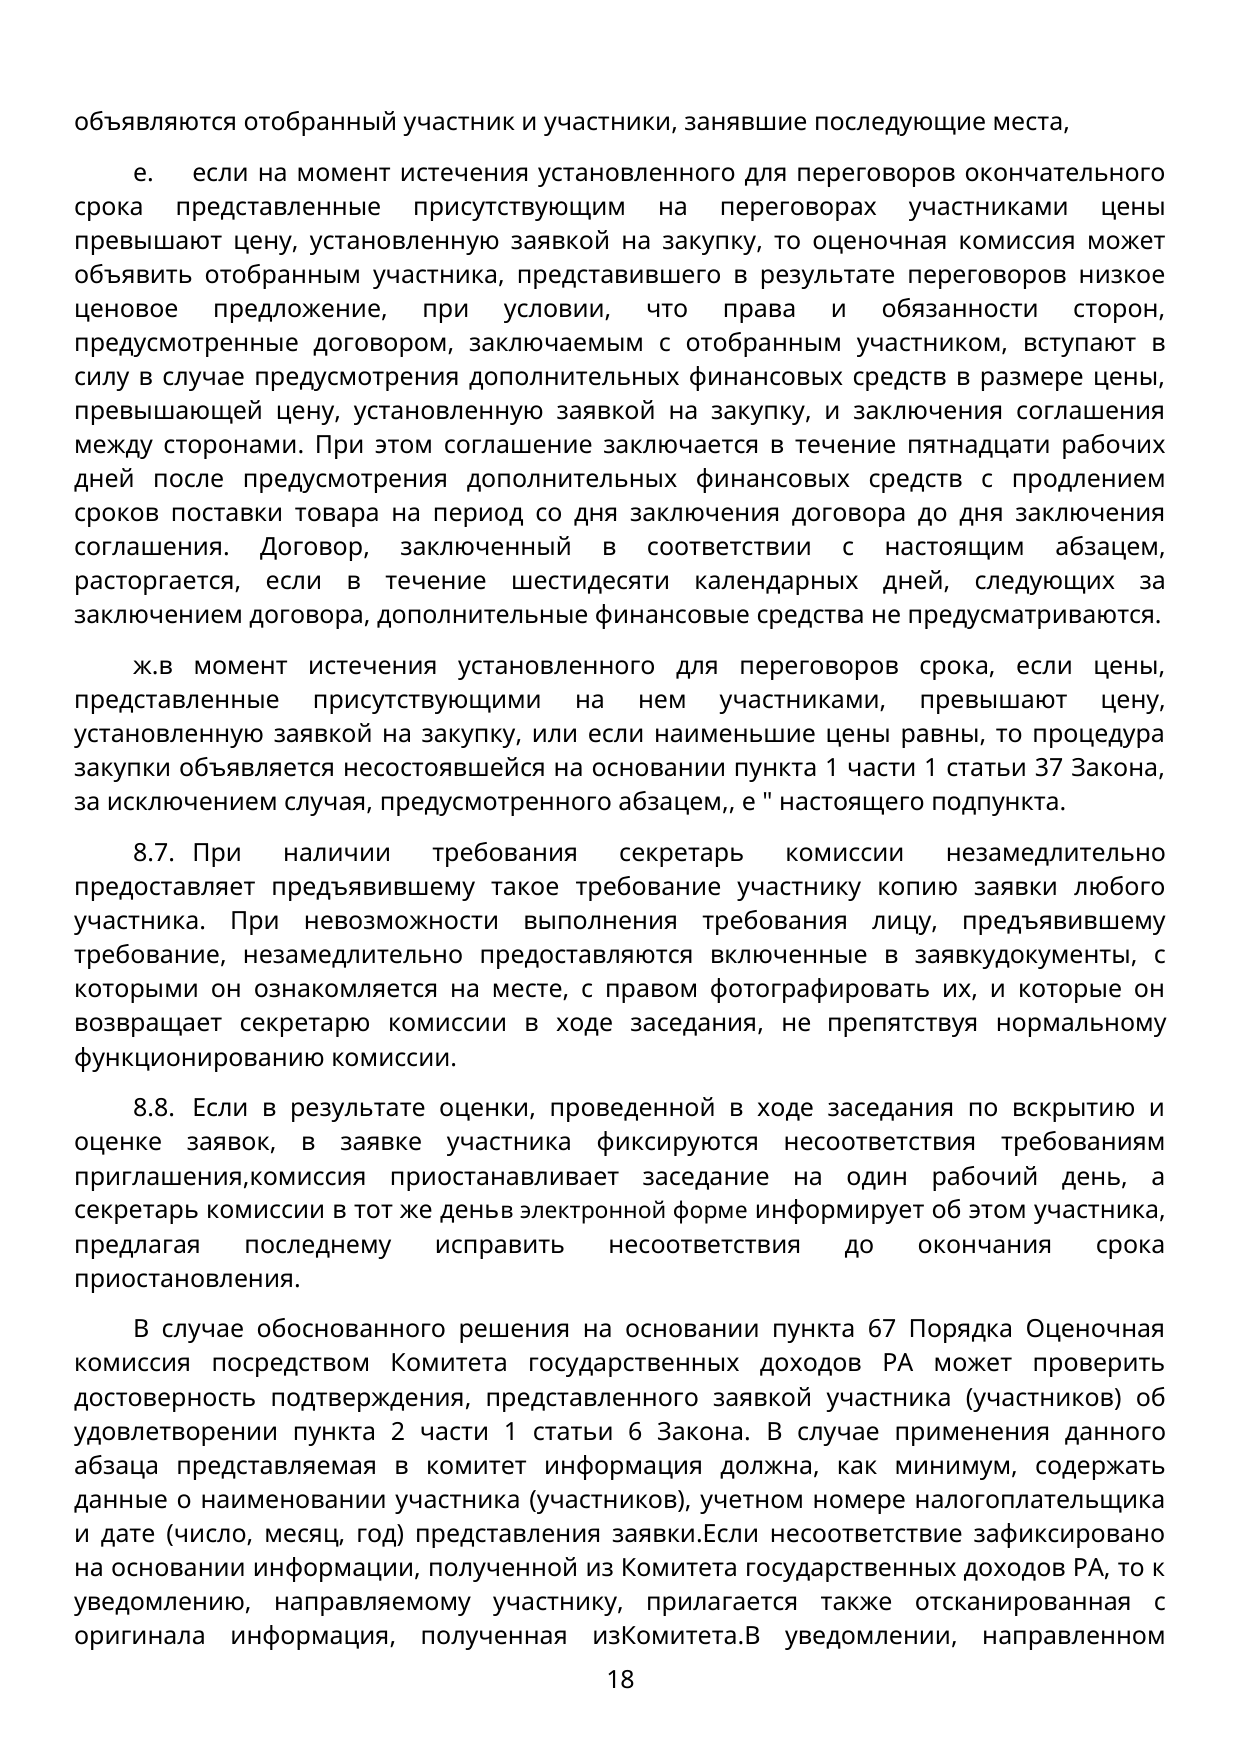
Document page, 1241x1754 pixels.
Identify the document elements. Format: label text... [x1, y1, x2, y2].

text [74, 103, 1167, 137]
text е. если на момент истечения установленного для переговоров окончательного срока представленные присутствующим на переговорах участниками цены превышают цену, установленную заявкой на закупку, то оценочная комиссия может объявить отобранным участника, представившего в результате переговоров низкое ценовое предложение, при условии, что права и обязанности сторон, предусмотренные договором, заключаемым с отобранным участником, вступают в силу в случае предусмотрения дополнительных финансовых средств в размере цены, превышающей цену, установленную заявкой на закупку, и заключения соглашения между сторонами. При этом соглашение заключается в течение пятнадцати рабочих дней после предусмотрения дополнительных финансовых средств с продлением сроков поставки товара на период со дня заключения договора до дня заключения соглашения. Договор, заключенный в соответствии с настоящим абзацем, расторгается, если в течение шестидесяти календарных дней, следующих за заключением договора, дополнительные финансовые средства не предусматриваются. [74, 154, 1167, 631]
text 8.8. Если в результате оценки, проведенной в ходе заседания по вскрытию и оценке заявок, в заявке участника фиксируются несоответствия требованиям приглашения,комиссия приостанавливает заседание на один рабочий день, а секретарь комиссии в тот же деньв электронной форме информирует об этом участника, предлагая последнему исправить несоответствия до окончания срока приостановления. [74, 1090, 1167, 1294]
text 8.7. При наличии требования секретарь комиссии незамедлительно предоставляет предъявившему такое требование участнику копию заявки любого участника. При невозможности выполнения требования лицу, предъявившему требование, незамедлительно предоставляются включенные в заявкудокументы, с которыми он ознакомляется на месте, с правом фотографировать их, и которые он возвращает секретарю комиссии в ходе заседания, не препятствуя нормальному функционированию комиссии. [74, 835, 1167, 1073]
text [74, 1311, 1167, 1652]
text ж.в момент истечения установленного для переговоров срока, если цены, представленные присутствующими на нем участниками, превышают цену, установленную заявкой на закупку, или если наименьшие цены равны, то процедура закупки объявляется несостоявшейся на основании пункта 1 части 1 статьи 37 Закона, за исключением случая, предусмотренного абзацем,, е " настоящего подпункта. [74, 648, 1167, 818]
